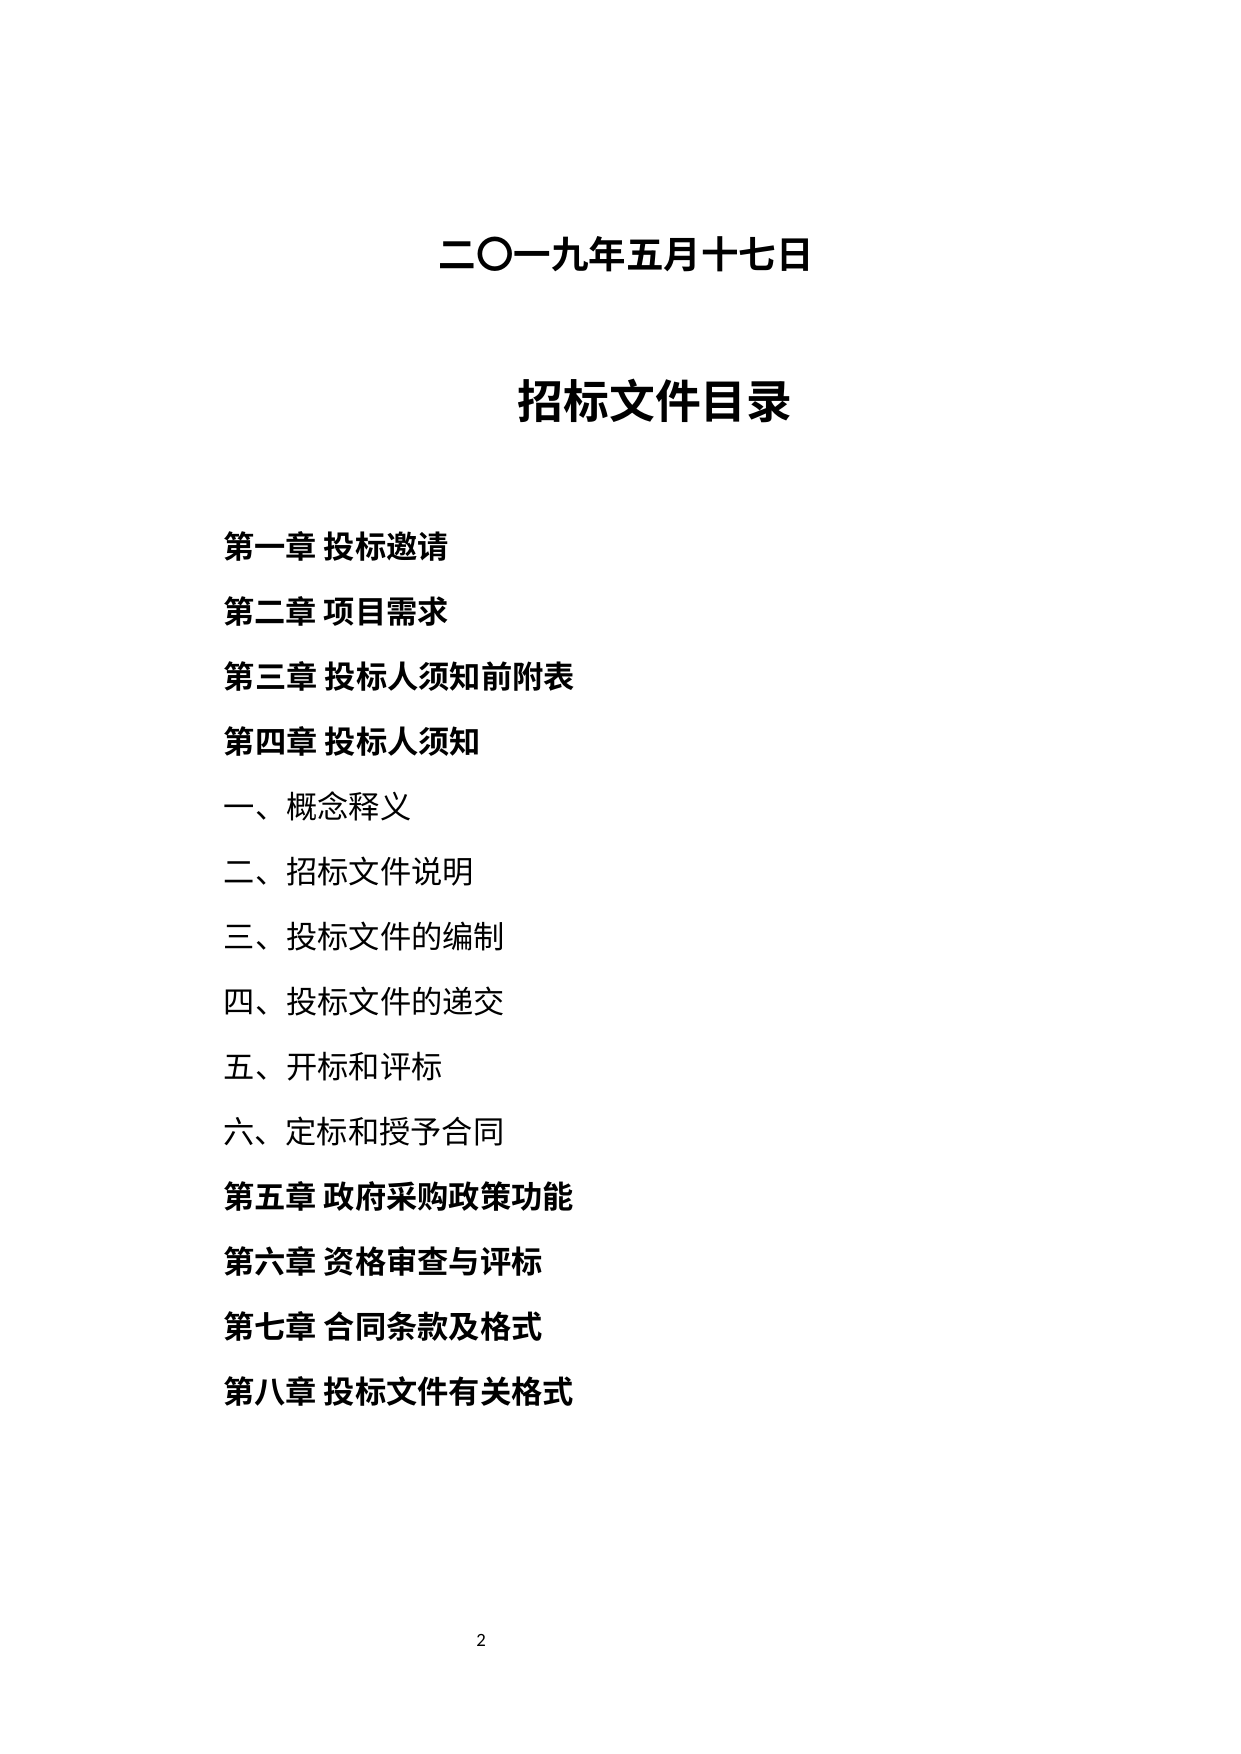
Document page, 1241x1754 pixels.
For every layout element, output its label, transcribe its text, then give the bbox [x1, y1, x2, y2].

text 二、招标文件说明 [165, 837, 1087, 902]
text 六、定标和授予合同 [165, 1097, 1087, 1162]
text 第六章 资格审查与评标 [165, 1227, 1087, 1292]
text 二〇一九年五月十七日 [165, 219, 1087, 284]
text 第五章 政府采购政策功能 [165, 1162, 1087, 1227]
text 一、概念释义 [165, 772, 1087, 837]
text 第一章 投标邀请 [165, 512, 1087, 577]
text 第八章 投标文件有关格式 [165, 1357, 1087, 1422]
text 第三章 投标人须知前附表 [165, 642, 1087, 707]
text 第七章 合同条款及格式 [165, 1292, 1087, 1357]
text 三、投标文件的编制 [165, 902, 1087, 967]
text 五、开标和评标 [165, 1032, 1087, 1097]
text 第四章 投标人须知 [165, 707, 1087, 772]
text 招标文件目录 [165, 349, 1087, 447]
text 第二章 项目需求 [165, 577, 1087, 642]
text 四、投标文件的递交 [165, 967, 1087, 1032]
